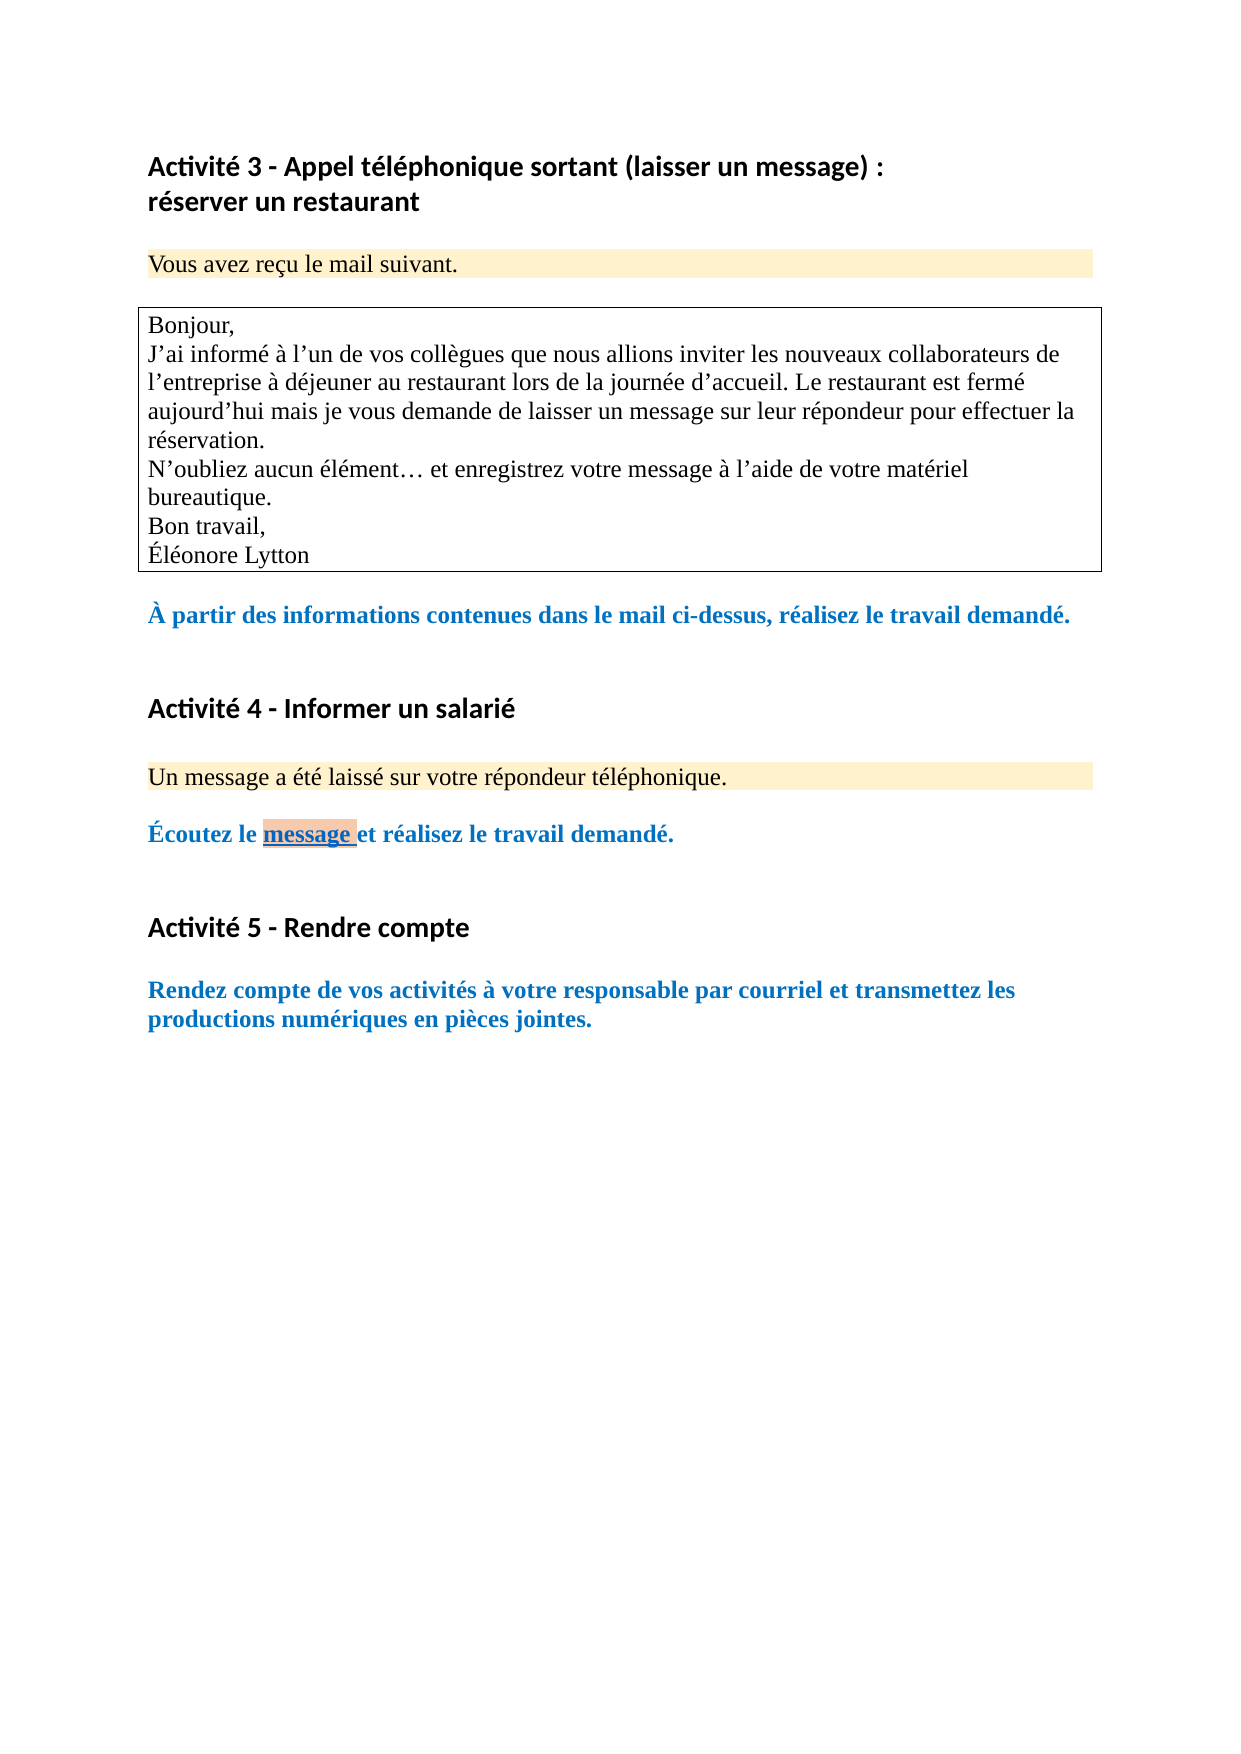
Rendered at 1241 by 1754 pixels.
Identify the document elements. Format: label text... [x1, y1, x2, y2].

text Activité 4 - Informer un salarié [148, 690, 1093, 726]
text Un message a été laissé sur votre répondeur téléphonique. [148, 762, 1093, 790]
text Écoutez le message et réalisez le travail demandé. [357, 819, 1093, 848]
text Vous avez reçu le mail suivant. [148, 249, 1093, 278]
text Écoutez le message et réalisez le travail demandé. [148, 819, 263, 848]
text Rendez compte de vos activités à votre responsable par courriel et transmettez les productions numériques en pièces jointes. [148, 975, 1093, 1033]
text Éléonore Lytton [139, 537, 1101, 571]
text Bonjour, [139, 308, 1101, 339]
text Bon travail, [148, 511, 1093, 537]
text Activité 3 - Appel téléphonique sortant (laisser un message) : réserver un restaurant [148, 148, 1093, 219]
text Activité 5 - Rendre compte [148, 909, 1093, 944]
text À partir des informations contenues dans le mail ci-dessus, réalisez le travail demandé. [148, 601, 1093, 629]
text N’oubliez aucun élément… et enregistrez votre message à l’aide de votre matériel bureautique. [148, 454, 1093, 511]
text J’ai informé à l’un de vos collègues que nous allions inviter les nouveaux collaborateurs de l’entreprise à déjeuner au restaurant lors de la journée d’accueil. Le restaurant est fermé aujourd’hui mais je vous demande de laisser un message sur leur répondeur pour effectuer la réservation. [148, 339, 1093, 454]
